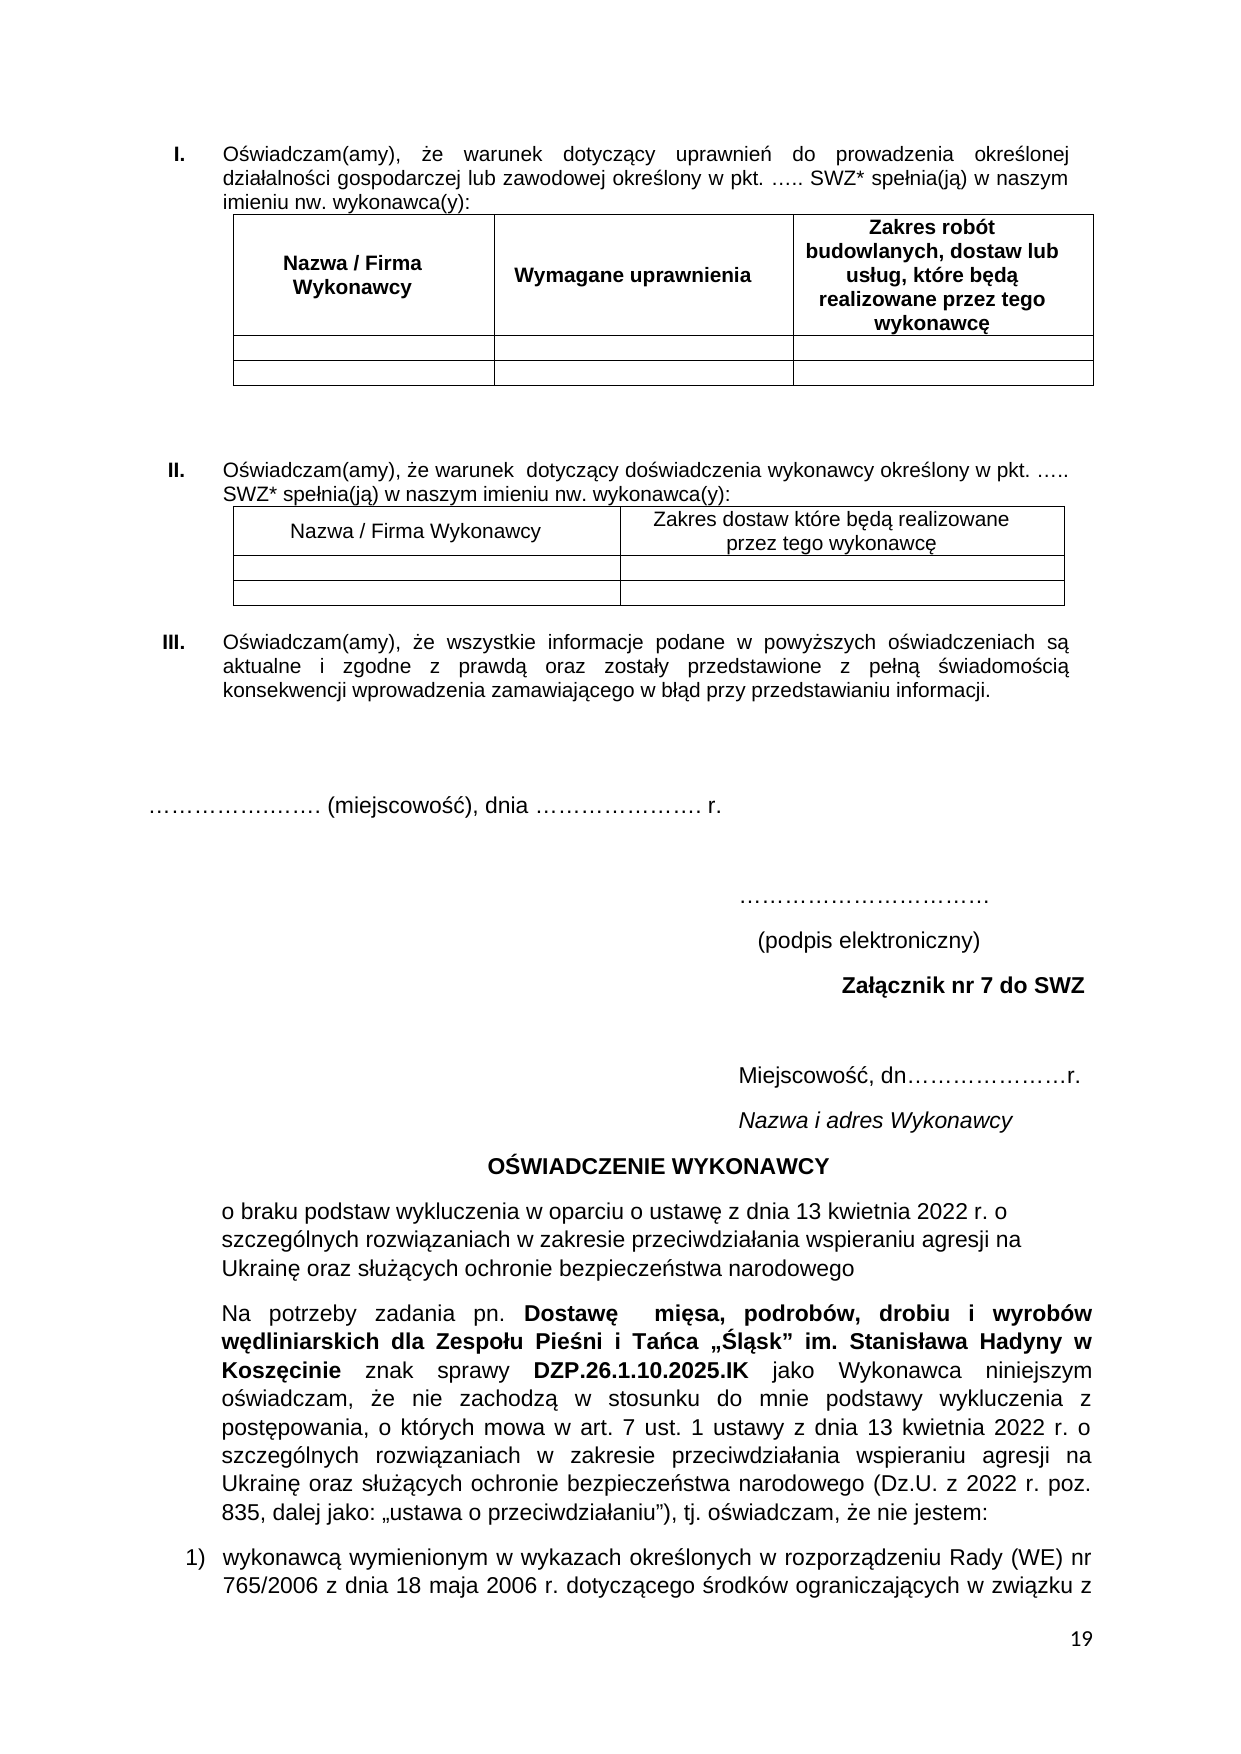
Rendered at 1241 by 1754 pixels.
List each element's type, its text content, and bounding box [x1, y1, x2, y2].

table_cell [794, 336, 1093, 360]
table_cell [234, 361, 494, 385]
table_cell [234, 581, 620, 605]
text Na potrzeby zadania pn. Dostawę mięsa, podrobów, drobiu i wyrobów wędliniarskich dla Zespołu Pieśni i Tańca „Śląsk” im. Stanisława Hadyny w Koszęcinie znak sprawy DZP.26.1.10.2025.IK jako Wykonawca niniejszym oświadczam, że nie zachodzą w stosunku do mnie podstawy wykluczenia z postępowania, o których mowa w art. 7 ust. 1 ustawy z dnia 13 kwietnia 2022 r. o szczególnych rozwiązaniach w zakresie przeciwdziałania wspieraniu agresji na Ukrainę oraz służących ochronie bezpieczeństwa narodowego (Dz.U. z 2022 r. poz. 835, dalej jako: „ustawa o przeciwdziałaniu”), tj. oświadczam, że nie jestem: [221, 1300, 1093, 1525]
table_header Nazwa / Firma Wykonawcy [234, 215, 494, 335]
table_cell [234, 556, 620, 580]
table_cell [794, 361, 1093, 385]
table_header Wymagane uprawnienia [495, 215, 793, 335]
table_cell [621, 581, 1064, 605]
table_header Nazwa / Firma Wykonawcy [234, 507, 620, 555]
text …………………………… [738, 882, 1093, 908]
list Oświadczam(amy), że warunek dotyczący doświadczenia wykonawcy określony w pkt. ….. SWZ* spełnia(ją) w naszym imieniu nw. wykonawca(y): [185, 458, 1070, 506]
table_header Zakres robót budowlanych, dostaw lub usług, które będą realizowane przez tego wykonawcę [794, 215, 1093, 335]
text (podpis elektroniczny) [738, 927, 1093, 953]
text OŚWIADCZENIE WYKONAWCY [487, 1153, 1093, 1179]
text …………….……. (miejscowość), dnia …………………. r. [148, 792, 1093, 818]
text Załącznik nr 7 do SWZ [842, 972, 1093, 998]
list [185, 1544, 1093, 1599]
table_header Zakres dostaw które będą realizowane przez tego wykonawcę [621, 507, 1064, 555]
table_cell [234, 336, 494, 360]
text Miejscowość, dn…………………r. [738, 1062, 1093, 1089]
table_cell [495, 336, 793, 360]
list Oświadczam(amy), że wszystkie informacje podane w powyższych oświadczeniach są aktualne i zgodne z prawdą oraz zostały przedstawione z pełną świadomością konsekwencji wprowadzenia zamawiającego w błąd przy przedstawianiu informacji. [185, 630, 1070, 702]
text o braku podstaw wykluczenia w oparciu o ustawę z dnia 13 kwietnia 2022 r. o szczególnych rozwiązaniach w zakresie przeciwdziałania wspieraniu agresji na Ukrainę oraz służących ochronie bezpieczeństwa narodowego [221, 1198, 1093, 1281]
text Nazwa i adres Wykonawcy [738, 1107, 1093, 1134]
table_cell [495, 361, 793, 385]
list Oświadczam(amy), że warunek dotyczący uprawnień do prowadzenia określonej działalności gospodarczej lub zawodowej określony w pkt. ….. SWZ* spełnia(ją) w naszym imieniu nw. wykonawca(y): [185, 142, 1070, 214]
table_cell [621, 556, 1064, 580]
